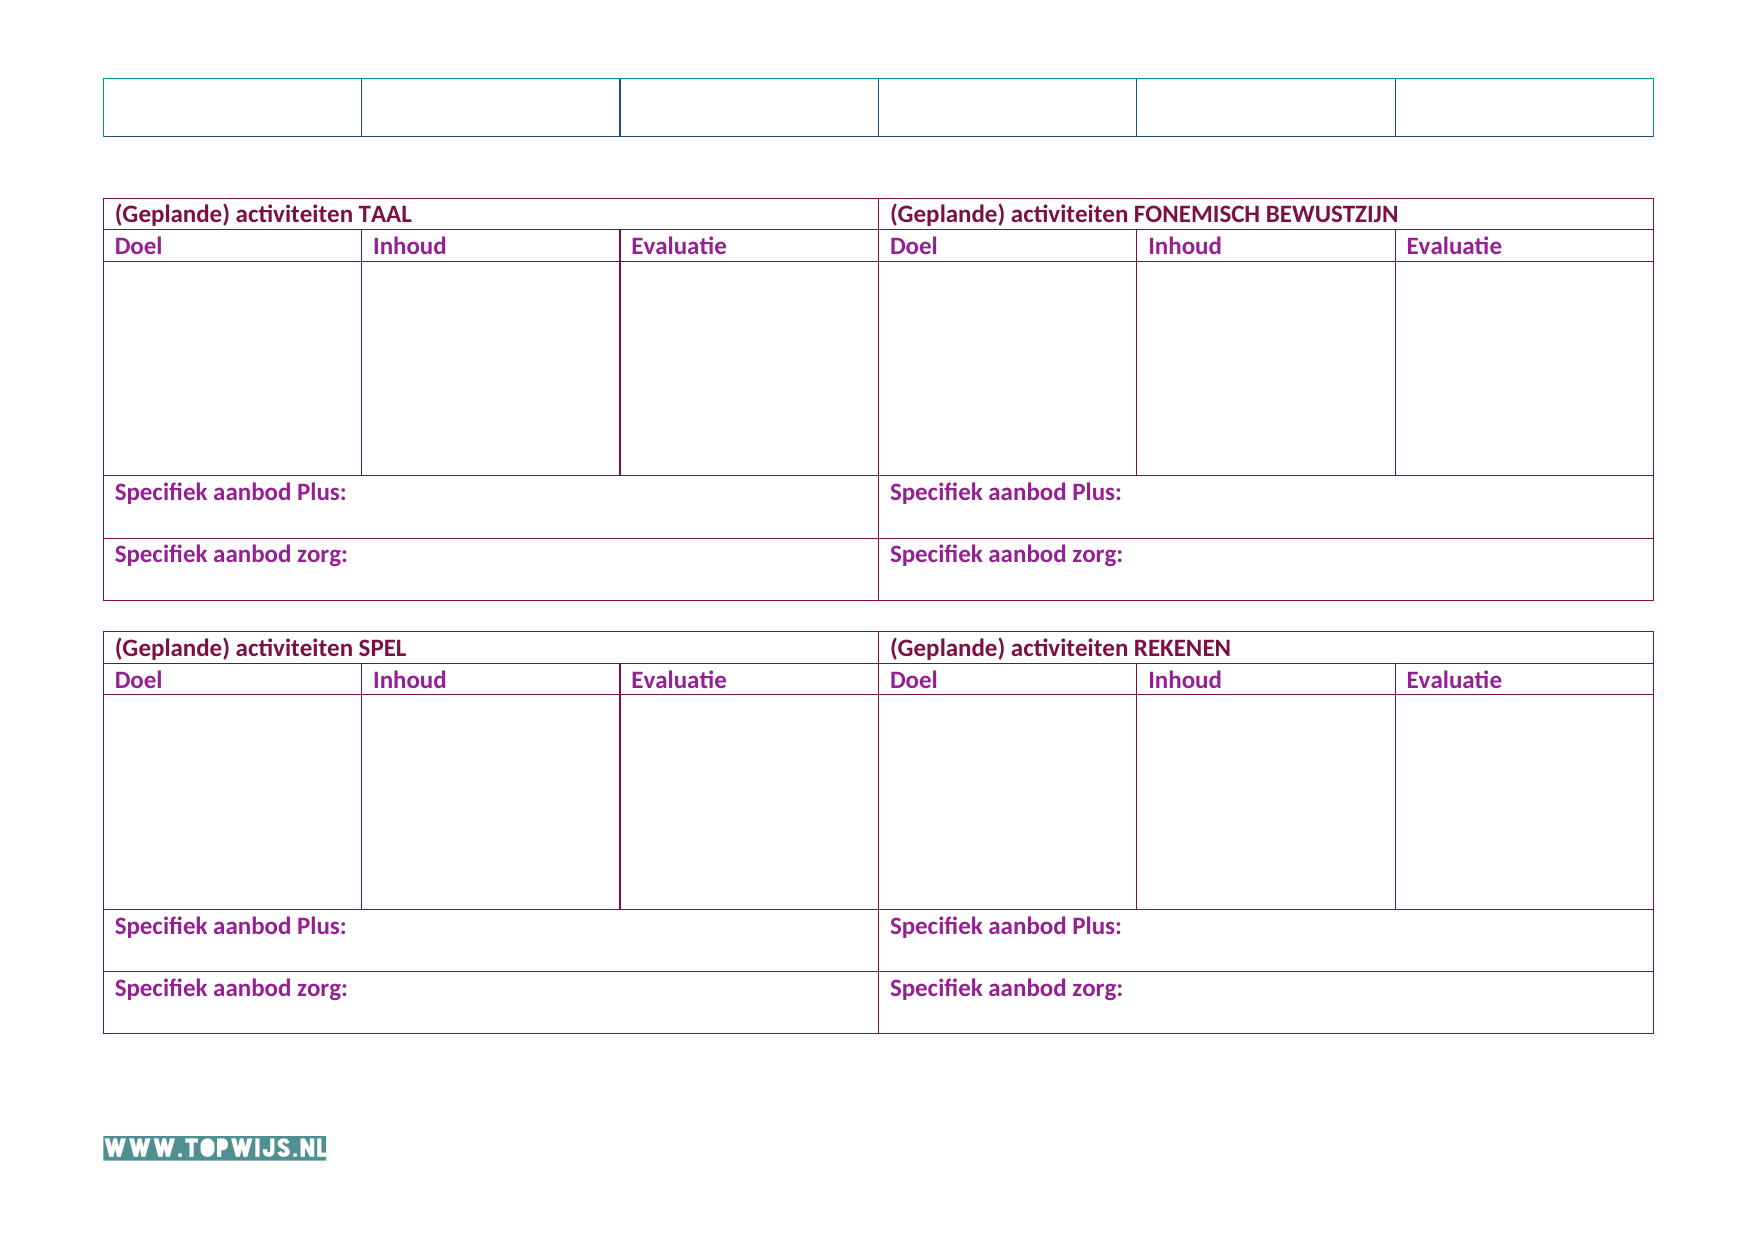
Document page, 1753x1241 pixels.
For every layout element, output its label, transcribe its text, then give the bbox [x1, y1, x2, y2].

table_cell Specifiek aanbod zorg: [879, 972, 1653, 1033]
table_cell Specifiek aanbod zorg: [104, 539, 878, 599]
table_cell Specifiek aanbod zorg: [104, 972, 878, 1033]
table_header (Geplande) activiteiten TAAL [104, 199, 878, 229]
table_cell [1137, 79, 1395, 136]
table_cell Doel [104, 664, 361, 694]
table_cell Specifiek aanbod Plus: [104, 476, 878, 537]
table_cell [1396, 262, 1653, 475]
table_cell Doel [879, 230, 1136, 261]
table_cell [362, 262, 619, 475]
table_cell Inhoud [1137, 664, 1395, 694]
table_cell [104, 262, 361, 475]
table_cell [621, 79, 878, 136]
table_cell Evaluatie [1396, 664, 1653, 694]
table_cell [362, 695, 619, 909]
picture [103, 1136, 327, 1161]
table_cell [104, 695, 361, 909]
table_cell Doel [104, 230, 361, 261]
table_cell Inhoud [362, 664, 619, 694]
table_cell Specifiek aanbod zorg: [879, 539, 1653, 599]
table_cell Doel [879, 664, 1136, 694]
table_header (Geplande) activiteiten FONEMISCH BEWUSTZIJN [879, 199, 1653, 229]
table_cell [879, 262, 1136, 475]
table_cell [621, 695, 878, 909]
table_cell Specifiek aanbod Plus: [104, 910, 878, 971]
table_cell [104, 79, 361, 136]
table_cell [621, 262, 878, 475]
table_cell [1396, 79, 1653, 136]
table_cell [1137, 262, 1395, 475]
table_cell Specifiek aanbod Plus: [879, 910, 1653, 971]
table_header (Geplande) activiteiten SPEL [104, 632, 878, 663]
table_cell Inhoud [1137, 230, 1395, 261]
table_header (Geplande) activiteiten REKENEN [879, 632, 1653, 663]
table_cell Evaluatie [1396, 230, 1653, 261]
table_cell [1137, 695, 1395, 909]
table_cell [879, 695, 1136, 909]
table_cell Specifiek aanbod Plus: [879, 476, 1653, 537]
table_cell Evaluatie [621, 230, 878, 261]
table_cell [362, 79, 619, 136]
table_cell [879, 79, 1136, 136]
table_cell [1396, 695, 1653, 909]
table_cell Inhoud [362, 230, 619, 261]
table_cell Evaluatie [621, 664, 878, 694]
